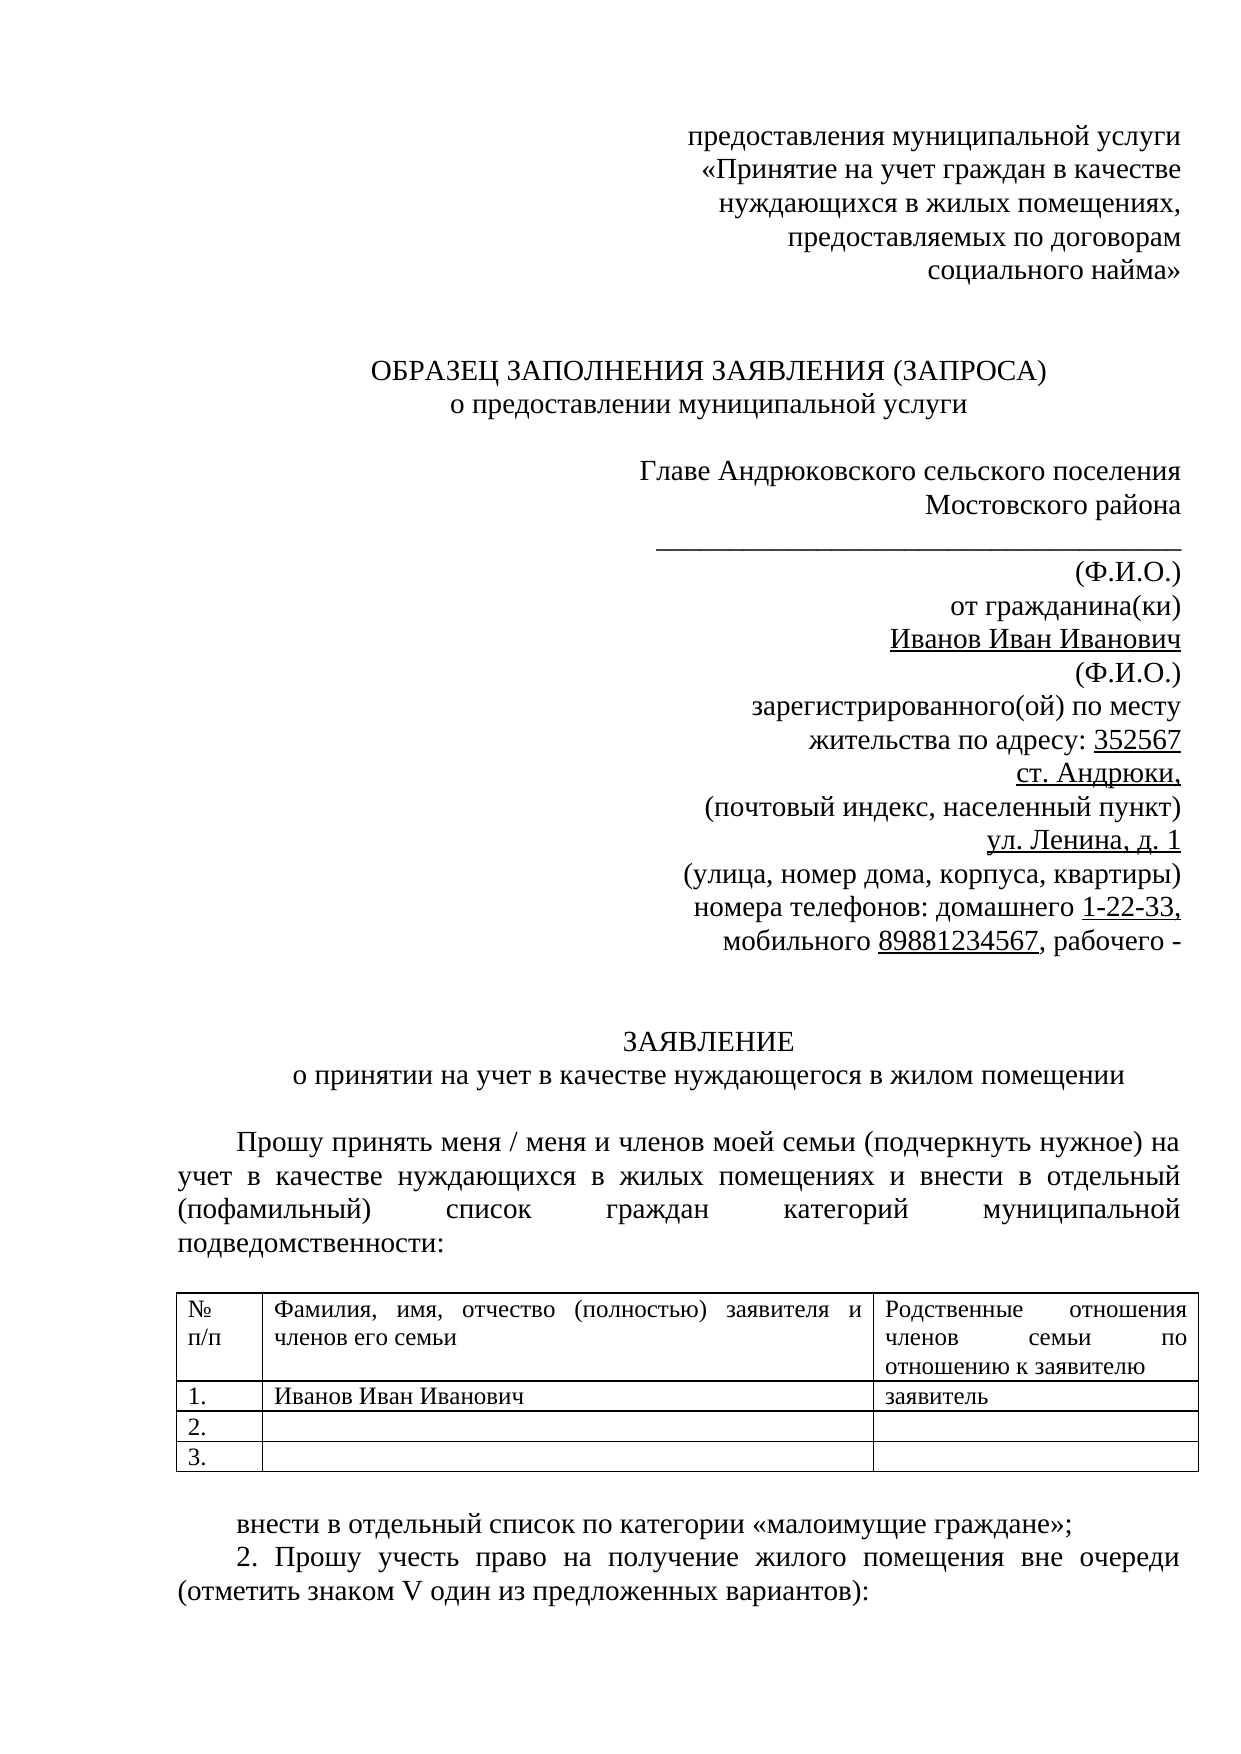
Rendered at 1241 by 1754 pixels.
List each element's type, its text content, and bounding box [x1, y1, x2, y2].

table_cell заявитель [874, 1382, 1198, 1410]
table_cell 2. [177, 1412, 262, 1441]
table_cell Иванов Иван Иванович [263, 1382, 873, 1410]
text ул. Ленина, д. 1 [177, 822, 1181, 856]
table_header Родственные отношения членов семьи по отношению к заявителю [874, 1294, 1198, 1380]
table_cell 1. [177, 1382, 262, 1410]
text социального найма» [177, 252, 1181, 286]
table_header Фамилия, имя, отчество (полностью) заявителя и членов его семьи [263, 1294, 873, 1380]
table_cell [263, 1412, 873, 1441]
text нуждающихся в жилых помещениях, [177, 185, 1181, 219]
text Прошу принять меня / меня и членов моей семьи (подчеркнуть нужное) на учет в качестве нуждающихся в жилых помещениях и внести в отдельный (пофамильный) список граждан категорий муниципальной подведомственности: [177, 1124, 1181, 1258]
text предоставляемых по договорам [177, 219, 1181, 252]
text «Принятие на учет граждан в качестве [177, 152, 1181, 185]
text 2. Прошу учесть право на получение жилого помещения вне очереди (отметить знаком V один из предложенных вариантов): [177, 1539, 1181, 1607]
text Иванов Иван Иванович [177, 621, 1181, 655]
text о принятии на учет в качестве нуждающегося в жилом помещении [177, 1057, 1181, 1091]
text о предоставлении муниципальной услуги [177, 386, 1181, 420]
table_cell [874, 1442, 1198, 1471]
text мобильного 89881234567, рабочего - [177, 923, 1181, 957]
text (улица, номер дома, корпуса, квартиры) [177, 856, 1181, 889]
text от гражданина(ки) [177, 588, 1181, 621]
text (Ф.И.О.) [177, 655, 1181, 688]
text (Ф.И.О.) [177, 554, 1181, 588]
text ОБРАЗЕЦ ЗАПОЛНЕНИЯ ЗАЯВЛЕНИЯ (ЗАПРОСА) [177, 353, 1181, 386]
text Главе Андрюковского сельского поселения [177, 453, 1181, 487]
text Мостовского района [177, 487, 1181, 521]
text номера телефонов: домашнего 1-22-33, [177, 889, 1181, 923]
text (почтовый индекс, населенный пункт) [177, 789, 1181, 822]
table_cell 3. [177, 1442, 262, 1471]
text ____________________________________ [177, 521, 1181, 554]
text ст. Андрюки, [177, 755, 1181, 789]
table_header № п/п [177, 1294, 262, 1380]
table_cell [874, 1412, 1198, 1441]
text зарегистрированного(ой) по месту [177, 688, 1181, 722]
table_cell [263, 1442, 873, 1471]
text ЗАЯВЛЕНИЕ [177, 1024, 1181, 1057]
text жительства по адресу: 352567 [177, 722, 1181, 755]
text предоставления муниципальной услуги [177, 118, 1181, 152]
text внести в отдельный список по категории «малоимущие граждане»; [177, 1506, 1181, 1539]
